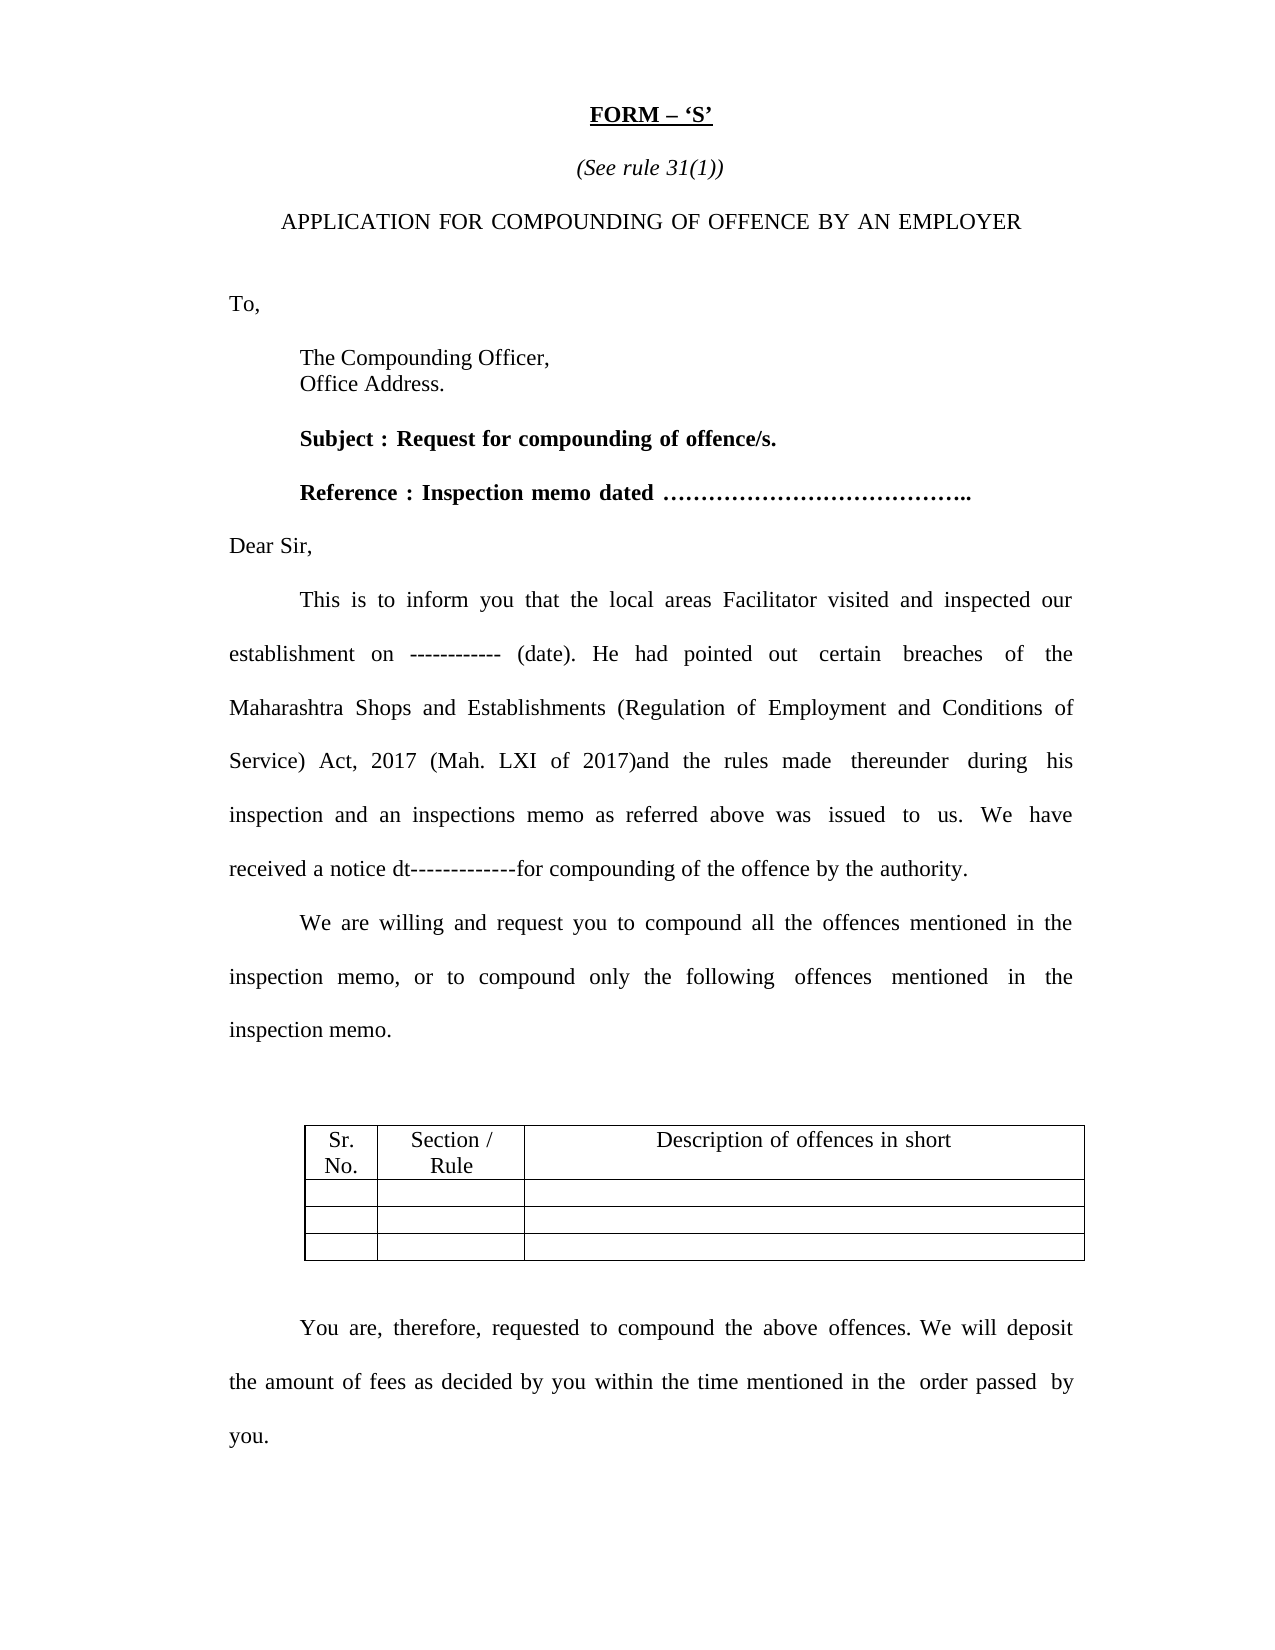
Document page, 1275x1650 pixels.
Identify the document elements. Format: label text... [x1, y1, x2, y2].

text Dear Sir, [229, 532, 1179, 559]
subtitle Subject : Request for compounding of offence/s. [299, 425, 1179, 451]
text We are willing and request you to compound all the offences mentioned in the inspection memo, or to compound only the following offences mentioned in the inspection memo. [229, 909, 1073, 1043]
text FORM – ‘S’ [123, 101, 1179, 127]
table_cell [525, 1234, 1084, 1260]
table_cell [306, 1207, 377, 1233]
table_cell [306, 1180, 377, 1206]
table_header Description of offences in short [525, 1126, 1084, 1179]
text To, [229, 289, 1179, 316]
text (See rule 31(1)) [123, 154, 1179, 181]
text You are, therefore, requested to compound the above offences. We will deposit the amount of fees as decided by you within the time mentioned in the order passed by you. [229, 1314, 1073, 1448]
text The Compounding Officer, Office Address. [299, 343, 595, 396]
table_cell [378, 1180, 524, 1206]
table_cell [525, 1207, 1084, 1233]
table_cell [378, 1234, 524, 1260]
table_header Sr. No. [306, 1126, 377, 1179]
table_header Section / Rule [378, 1126, 524, 1179]
table_cell [378, 1207, 524, 1233]
text Reference : Inspection memo dated ………………………………….. [299, 479, 1179, 505]
table_cell [306, 1234, 377, 1260]
text APPLICATION FOR COMPOUNDING OF OFFENCE BY AN EMPLOYER [123, 208, 1179, 235]
text This is to inform you that the local areas Facilitator visited and inspected our establishment on ------------ (date). He had pointed out certain breaches of the Maharashtra Shops and Establishments (Regulation of Employment and Conditions of Service) Act, 2017 (Mah. LXI of 2017)and the rules made thereunder during his inspection and an inspections memo as referred above was issued to us. We have received a notice dt for compounding of the offence by the authority. [229, 586, 1073, 881]
table_cell [525, 1180, 1084, 1206]
